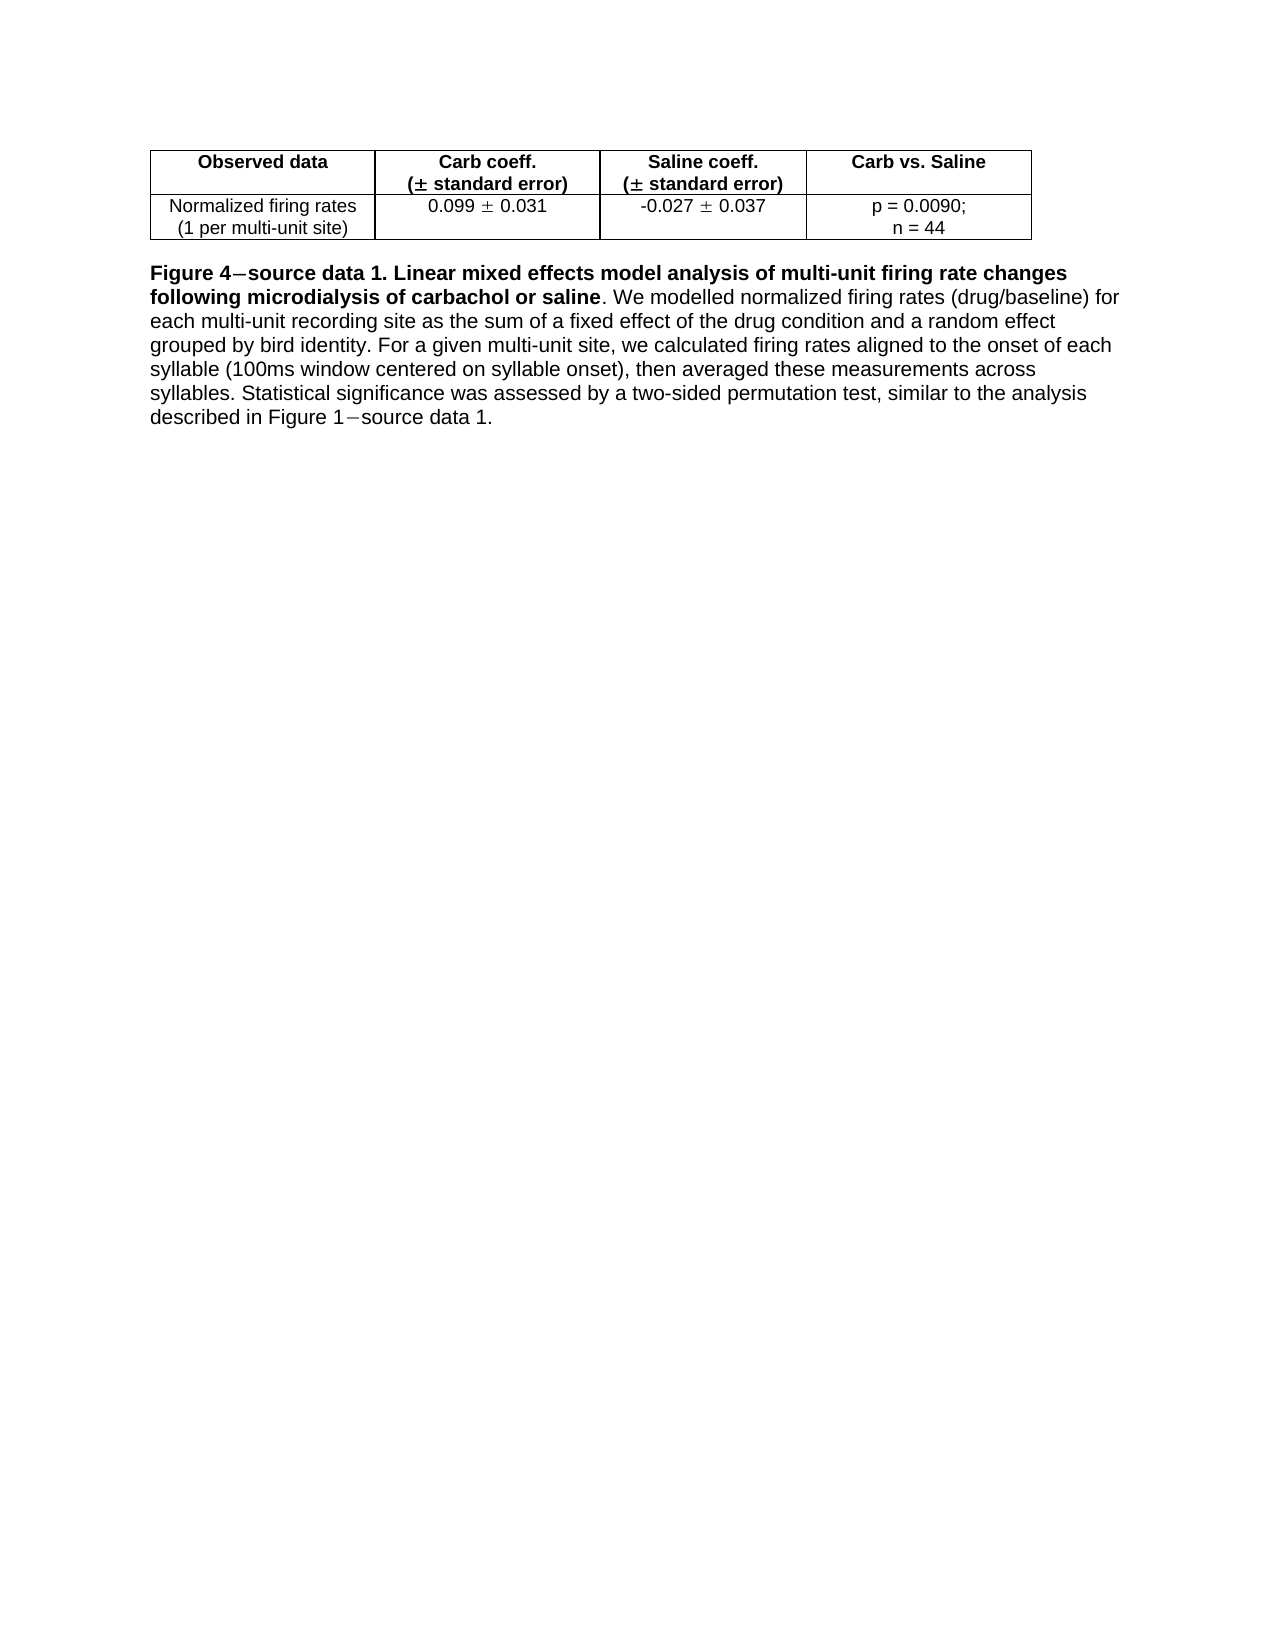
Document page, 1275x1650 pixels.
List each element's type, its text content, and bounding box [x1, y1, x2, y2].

table_cell -0.027 0.037 [601, 195, 806, 238]
table_header Observed data [151, 151, 374, 194]
table_cell 0.099 0.031 [376, 195, 599, 238]
table_header Carb coeff. ( standard error) [376, 151, 599, 194]
table_cell p = 0.0090; n = 44 [807, 195, 1031, 238]
table_header Carb vs. Saline [807, 151, 1031, 194]
text Figure 4source data 1. Linear mixed effects model analysis of multi-unit firing rate changes following microdialysis of carbachol or saline. We modelled normalized firing rates (drug/baseline) for each multi-unit recording site as the sum of a fixed effect of the drug condition and a random effect grouped by bird identity. For a given multi-unit site, we calculated firing rates aligned to the onset of each syllable (100ms window centered on syllable onset), then averaged these measurements across syllables. Statistical significance was assessed by a two-sided permutation test, similar to the analysis described in Figure 1source data 1. [150, 261, 1125, 429]
table_header Saline coeff. ( standard error) [601, 151, 806, 194]
table_cell Normalized firing rates (1 per multi-unit site) [151, 195, 374, 238]
